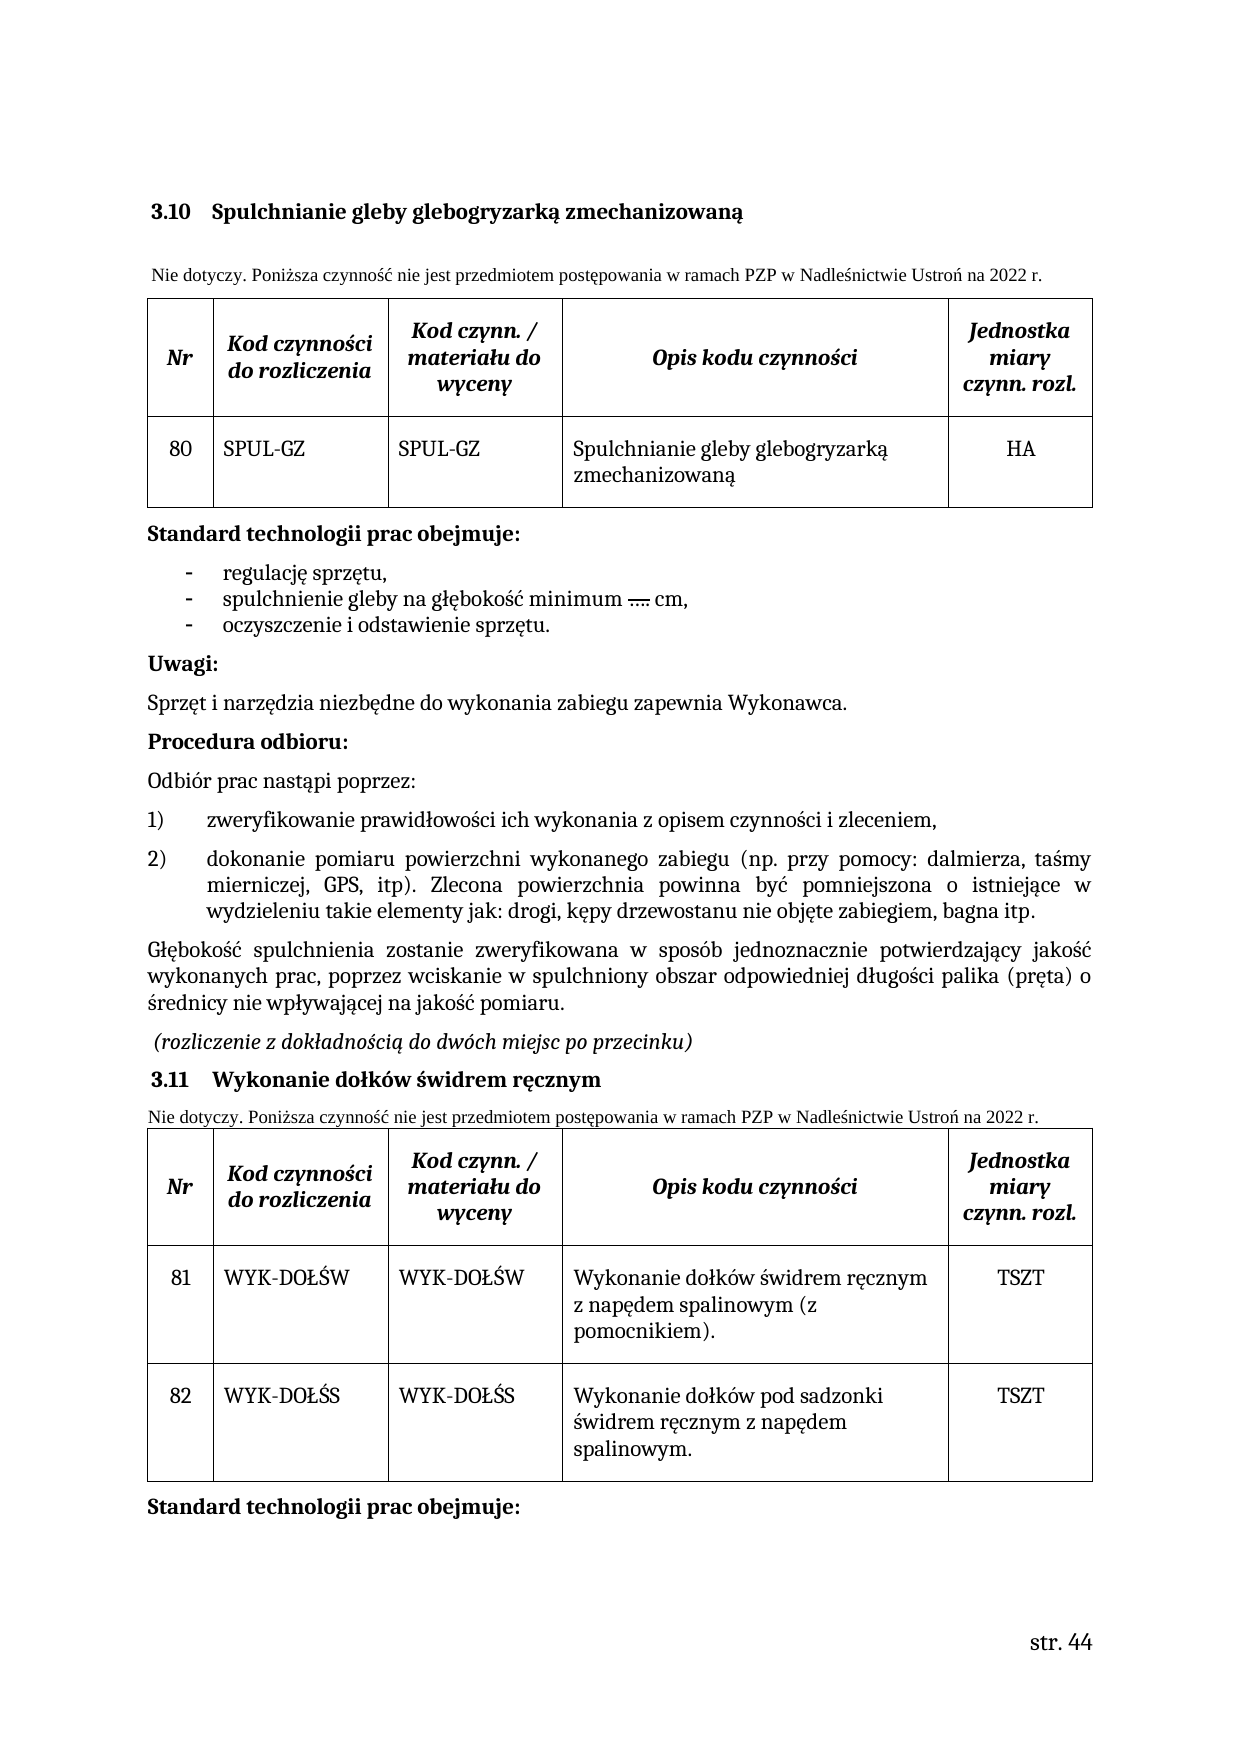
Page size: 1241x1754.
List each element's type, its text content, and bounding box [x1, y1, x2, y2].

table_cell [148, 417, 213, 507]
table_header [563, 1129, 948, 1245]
list oczyszczenie i odstawienie sprzętu. [185, 612, 1093, 638]
text Standard technologii prac obejmuje: [148, 521, 1093, 547]
list Wykonanie dołków świdrem ręcznym [151, 1067, 1093, 1094]
text Uwagi: [148, 651, 1093, 677]
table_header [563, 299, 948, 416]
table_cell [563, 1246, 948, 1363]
text Głębokość spulchnienia zostanie zweryfikowana w sposób jednoznacznie potwierdzający jakość wykonanych prac, poprzez wciskanie w spulchniony obszar odpowiedniej długości palika (pręta) o średnicy nie wpływającej na jakość pomiaru. [148, 937, 1093, 1016]
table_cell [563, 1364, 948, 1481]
text Standard technologii prac obejmuje: [148, 1494, 1093, 1520]
list Spulchnianie gleby glebogryzarką zmechanizowaną [151, 199, 1093, 225]
text Nie dotyczy. Poniższa czynność nie jest przedmiotem postępowania w ramach PZP w Nadleśnictwie Ustroń na 2022 r. [148, 1106, 1093, 1128]
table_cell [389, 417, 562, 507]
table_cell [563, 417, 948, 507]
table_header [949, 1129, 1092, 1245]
text (rozliczenie z dokładnością do dwóch miejsc po przecinku) [148, 1028, 1093, 1055]
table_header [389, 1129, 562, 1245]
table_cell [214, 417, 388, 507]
text Odbiór prac nastąpi poprzez: [148, 768, 1093, 794]
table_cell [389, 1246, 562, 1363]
text Nie dotyczy. Poniższa czynność nie jest przedmiotem postępowania w ramach PZP w Nadleśnictwie Ustroń na 2022 r. [151, 264, 1093, 286]
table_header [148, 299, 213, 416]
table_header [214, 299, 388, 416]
list regulację sprzętu, [185, 559, 1093, 586]
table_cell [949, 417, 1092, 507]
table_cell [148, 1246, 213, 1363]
list spulchnienie gleby na głębokość minimum …. cm, [185, 586, 1093, 612]
text 1) zweryfikowanie prawidłowości ich wykonania z opisem czynności i zleceniem, [148, 806, 1093, 833]
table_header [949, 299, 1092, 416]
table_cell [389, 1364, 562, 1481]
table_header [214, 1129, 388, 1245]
text 2) dokonanie pomiaru powierzchni wykonanego zabiegu (np. przy pomocy: dalmierza, taśmy mierniczej, GPS, itp). Zlecona powierzchnia powinna być pomniejszona o istniejące w wydzieleniu takie elementy jak: drogi, kępy drzewostanu nie objęte zabiegiem, bagna itp. [148, 845, 1093, 924]
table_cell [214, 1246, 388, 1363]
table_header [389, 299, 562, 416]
text Sprzęt i narzędzia niezbędne do wykonania zabiegu zapewnia Wykonawca. [148, 690, 1093, 716]
text Procedura odbioru: [148, 729, 1093, 755]
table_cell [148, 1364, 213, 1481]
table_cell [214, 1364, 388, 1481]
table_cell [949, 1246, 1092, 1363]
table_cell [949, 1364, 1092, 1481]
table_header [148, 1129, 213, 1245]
